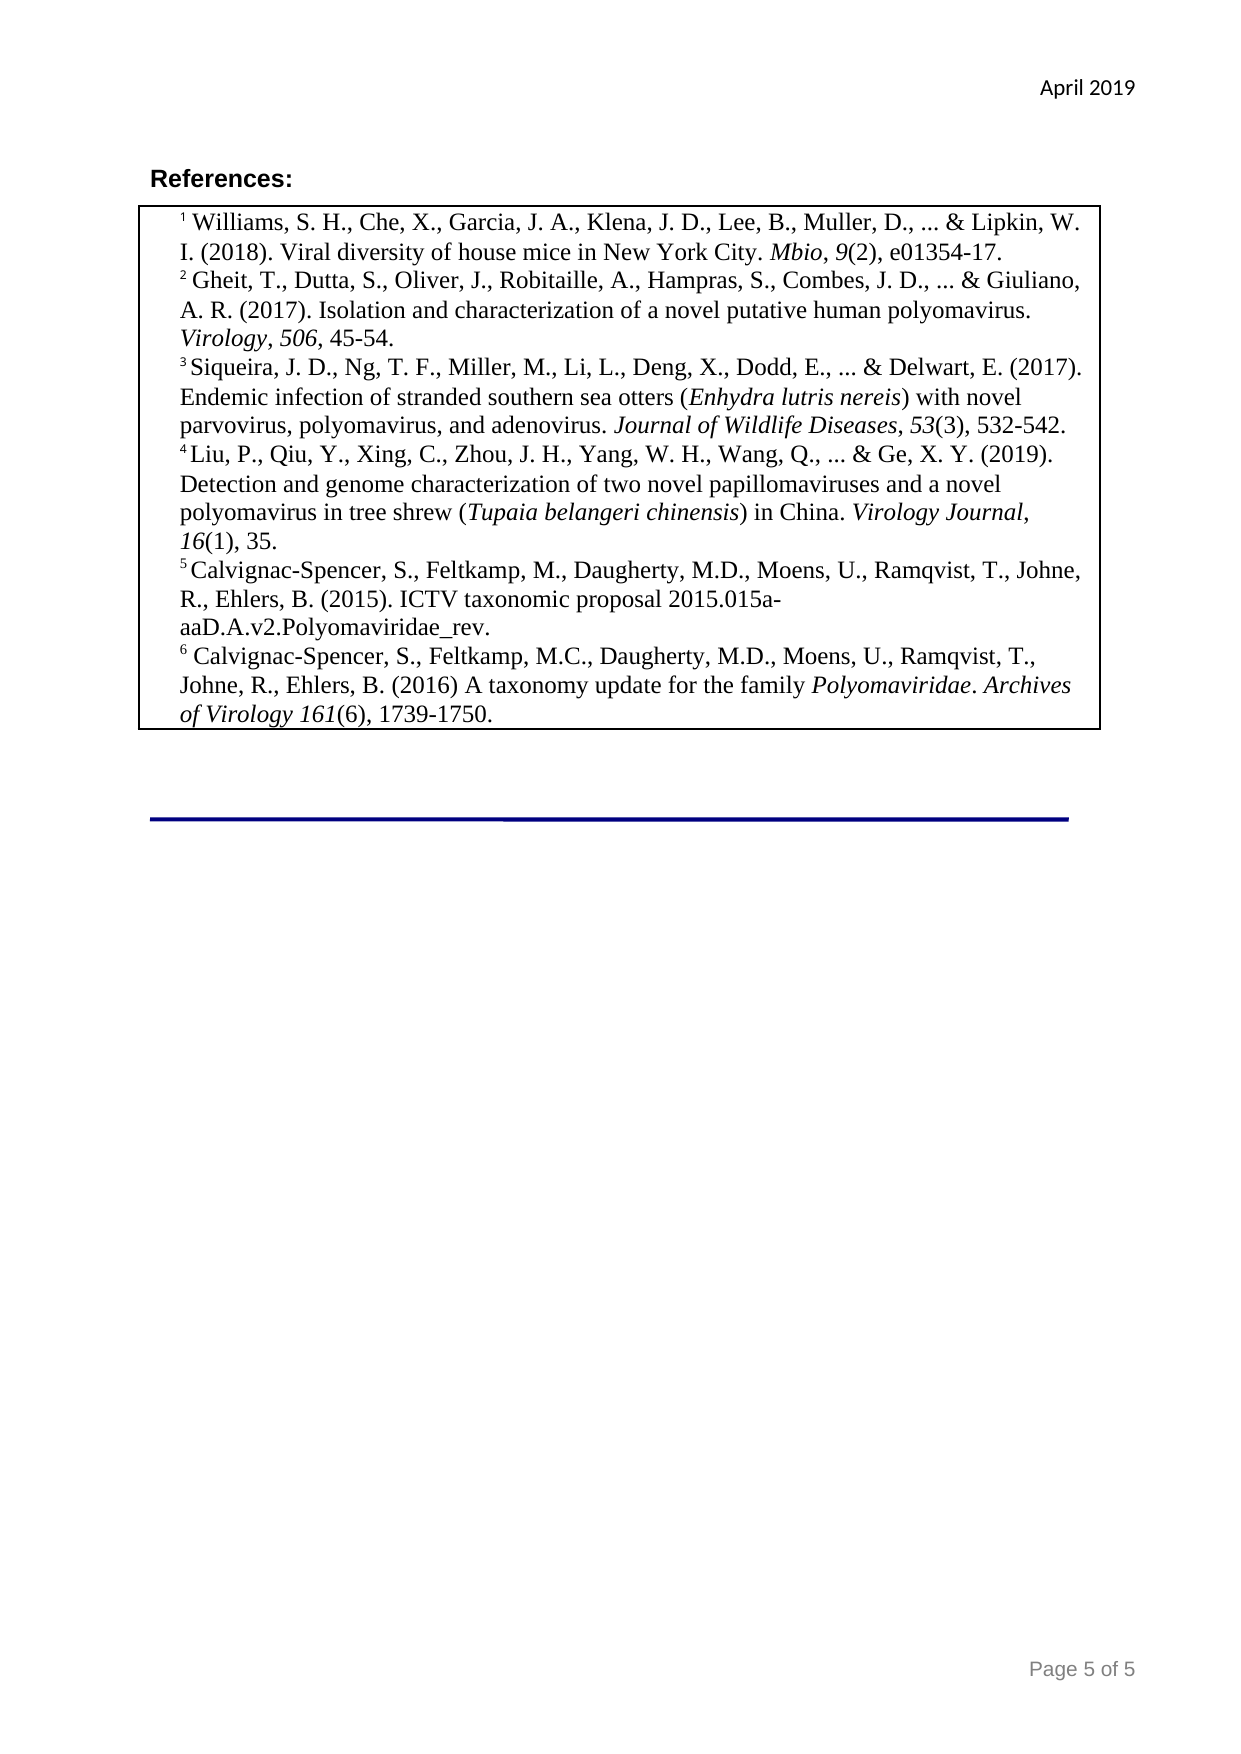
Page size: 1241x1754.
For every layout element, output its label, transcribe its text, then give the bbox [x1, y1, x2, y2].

table_header References: [139, 164, 1100, 205]
table_cell 1 Williams, S. H., Che, X., Garcia, J. A., Klena, J. D., Lee, B., Muller, D., ... & Lipkin, W. I. (2018). Viral diversity of house mice in New York City. Mbio, 9(2), e01354-17. 2 Gheit, T., Dutta, S., Oliver, J., Robitaille, A., Hampras, S., Combes, J. D., ... & Giuliano, A. R. (2017). Isolation and characterization of a novel putative human polyomavirus. Virology, 506, 45-54. 3 Siqueira, J. D., Ng, T. F., Miller, M., Li, L., Deng, X., Dodd, E., ... & Delwart, E. (2017). Endemic infection of stranded southern sea otters (Enhydra lutris nereis) with novel parvovirus, polyomavirus, and adenovirus. Journal of Wildlife Diseases, 53(3), 532-542. 4 Liu, P., Qiu, Y., Xing, C., Zhou, J. H., Yang, W. H., Wang, Q., ... & Ge, X. Y. (2019). Detection and genome characterization of two novel papillomaviruses and a novel polyomavirus in tree shrew (Tupaia belangeri chinensis) in China. Virology Journal, 16(1), 35. 5 Calvignac-Spencer, S., Feltkamp, M., Daugherty, M.D., Moens, U., Ramqvist, T., Johne, R., Ehlers, B. (2015). ICTV taxonomic proposal 2015.015a-aaD.A.v2.Polyomaviridae_rev. 6 Calvignac-Spencer, S., Feltkamp, M.C., Daugherty, M.D., Moens, U., Ramqvist, T., Johne, R., Ehlers, B. (2016) A taxonomy update for the family Polyomaviridae. Archives of Virology 161(6), 1739-1750. [140, 207, 1099, 727]
